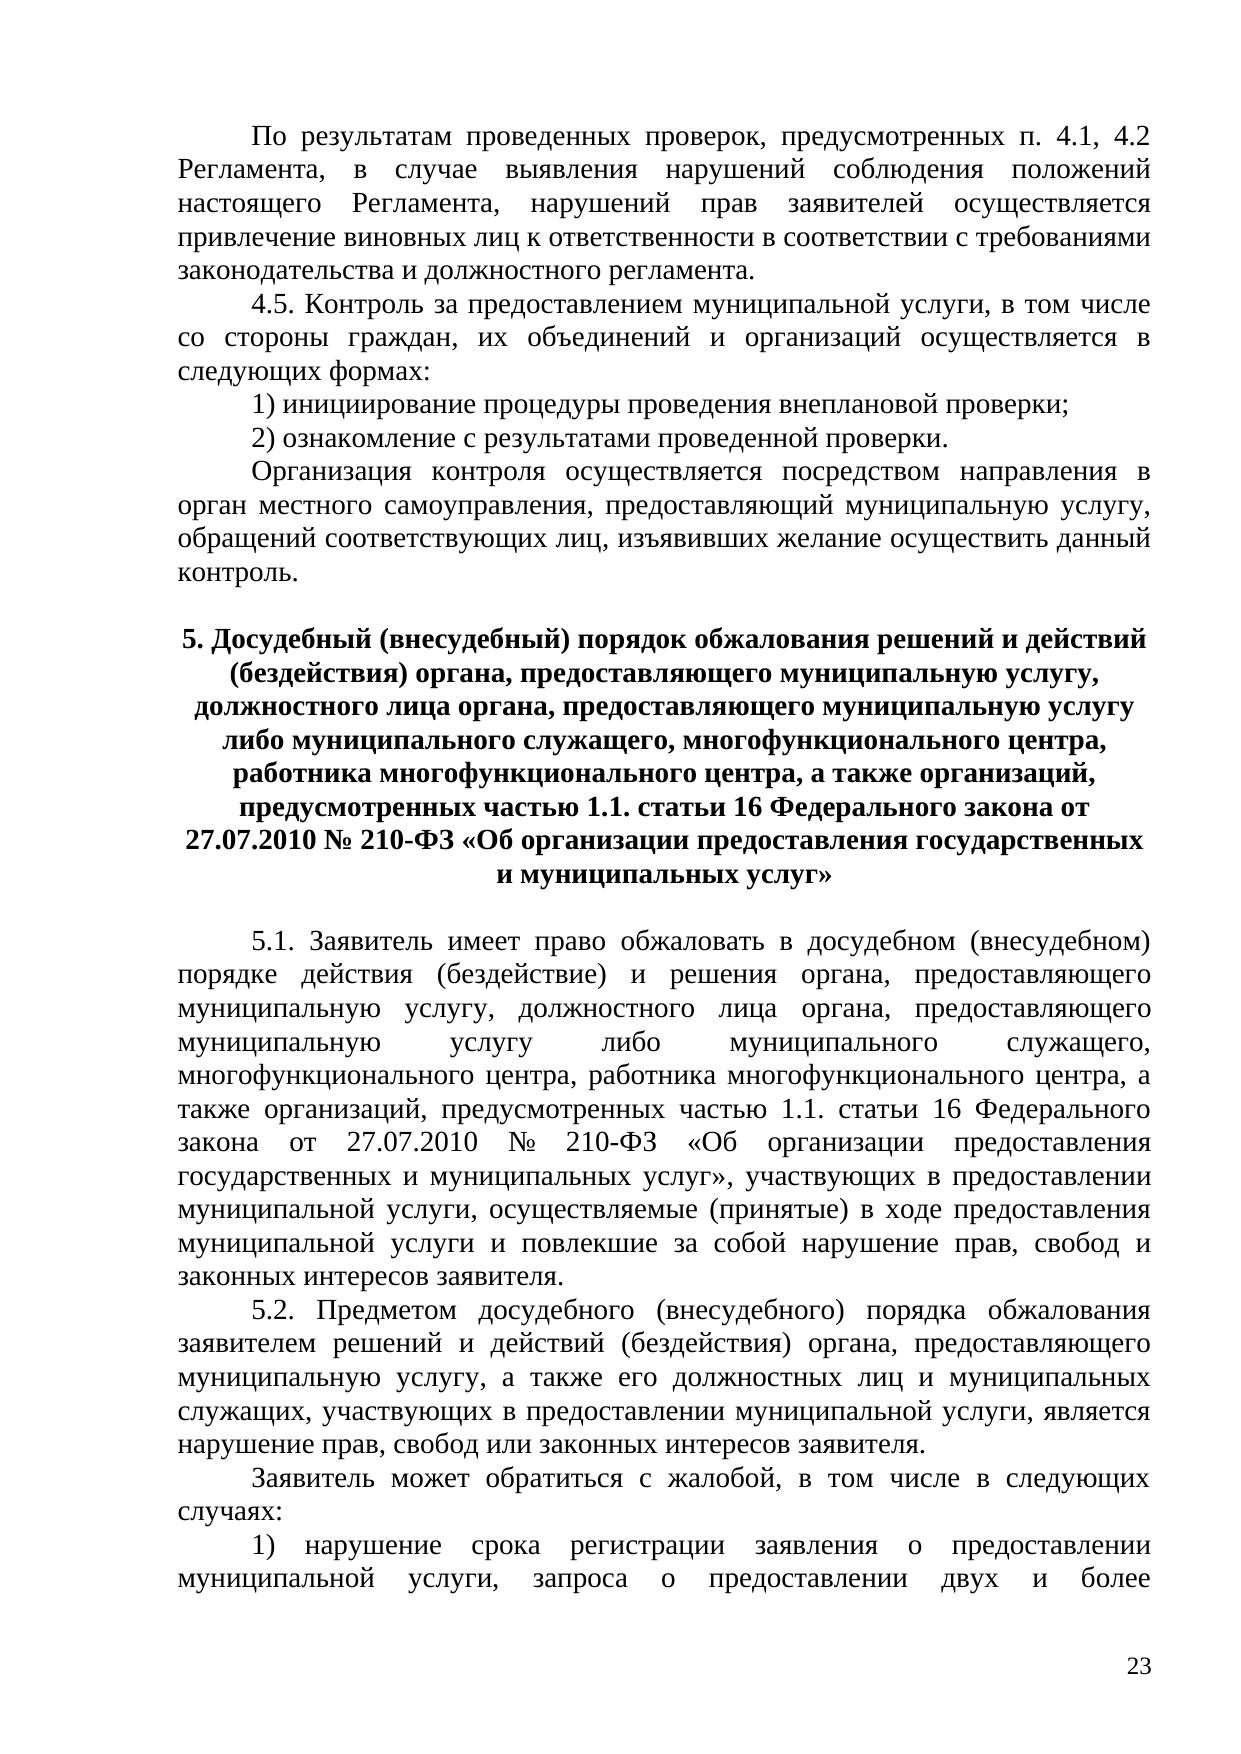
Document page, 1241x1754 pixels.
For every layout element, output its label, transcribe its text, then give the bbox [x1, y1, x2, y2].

text 5. Досудебный (внесудебный) порядок обжалования решений и действий (бездействия) органа, предоставляющего муниципальную услугу, должностного лица органа, предоставляющего муниципальную услугу либо муниципального служащего, многофункционального центра, работника многофункционального центра, а также организаций, предусмотренных частью 1.1. статьи 16 Федерального закона от 27.07.2010 № 210-ФЗ «Об организации предоставления государственных и муниципальных услуг» [177, 621, 1152, 889]
list Заявитель может обратиться с жалобой, в том числе в следующих случаях: [177, 1460, 1152, 1527]
text По результатам проведенных проверок, предусмотренных п. 4.1, 4.2 Регламента, в случае выявления нарушений соблюдения положений настоящего Регламента, нарушений прав заявителей осуществляется привлечение виновных лиц к ответственности в соответствии с требованиями законодательства и должностного регламента. [177, 118, 1152, 286]
text 1) инициирование процедуры проведения внеплановой проверки; [177, 386, 1152, 420]
text 4.5. Контроль за предоставлением муниципальной услуги, в том числе со стороны граждан, их объединений и организаций осуществляется в следующих формах: [177, 286, 1152, 386]
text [177, 1527, 1152, 1594]
list 5.2. Предметом досудебного (внесудебного) порядка обжалования заявителем решений и действий (бездействия) органа, предоставляющего муниципальную услугу, а также его должностных лиц и муниципальных служащих, участвующих в предоставлении муниципальной услуги, является нарушение прав, свобод или законных интересов заявителя. [177, 1292, 1152, 1460]
text Организация контроля осуществляется посредством направления в орган местного самоуправления, предоставляющий муниципальную услугу, обращений соответствующих лиц, изъявивших желание осуществить данный контроль. [177, 453, 1152, 588]
text 2) ознакомление с результатами проведенной проверки. [177, 420, 1152, 453]
text 5.1. Заявитель имеет право обжаловать в досудебном (внесудебном) порядке действия (бездействие) и решения органа, предоставляющего муниципальную услугу, должностного лица органа, предоставляющего муниципальную услугу либо муниципального служащего, многофункционального центра, работника многофункционального центра, а также организаций, предусмотренных частью 1.1. статьи 16 Федерального закона от 27.07.2010 № 210-ФЗ «Об организации предоставления государственных и муниципальных услуг», участвующих в предоставлении муниципальной услуги, осуществляемые (принятые) в ходе предоставления муниципальной услуги и повлекшие за собой нарушение прав, свобод и законных интересов заявителя. [177, 923, 1152, 1292]
